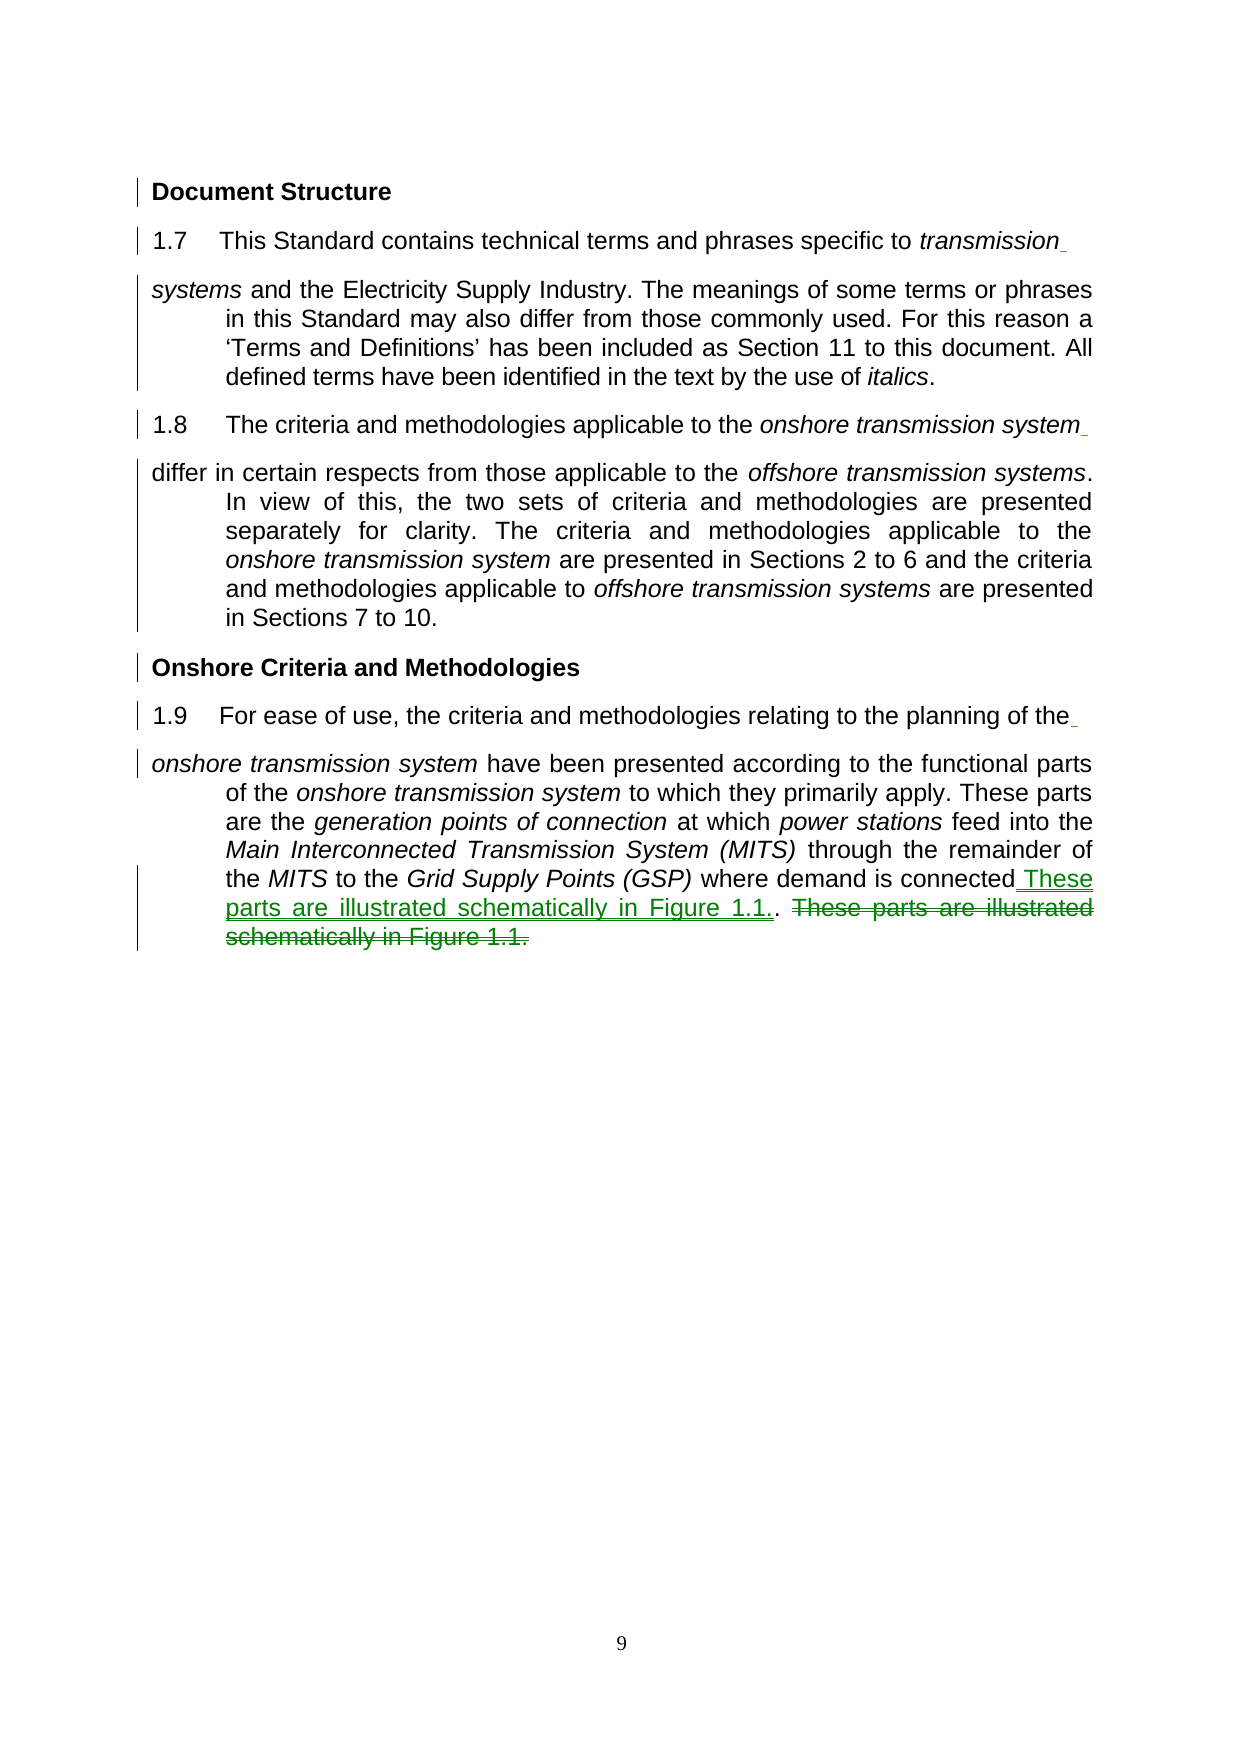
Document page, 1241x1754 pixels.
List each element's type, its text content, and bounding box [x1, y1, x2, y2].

text 1.8 The criteria and methodologies applicable to the onshore transmission system [151, 410, 1093, 439]
text differ in certain respects from those applicable to the offshore transmission systems. In view of this, the two sets of criteria and methodologies are presented separately for clarity. The criteria and methodologies applicable to the onshore transmission system are presented in Sections 2 to 6 and the criteria and methodologies applicable to offshore transmission systems are presented in Sections 7 to 10. [151, 459, 1093, 632]
text onshore transmission system have been presented according to the functional parts of the onshore transmission system to which they primarily apply. These parts are the generation points of connection at which power stations feed into the Main Interconnected Transmission System (MITS) through the remainder of the MITS to the Grid Supply Points (GSP) where demand is connected. [151, 749, 1093, 951]
text 1.9 For ease of use, the criteria and methodologies relating to the planning of the [151, 701, 1093, 730]
text systems and the Electricity Supply Industry. The meanings of some terms or phrases in this Standard may also differ from those commonly used. For this reason a ‘Terms and Definitions’ has been included as Section 11 to this document. All defined terms have been identified in the text by the use of italics. [151, 275, 1093, 391]
text Onshore Criteria and Methodologies [151, 653, 1093, 682]
text 1.7 This Standard contains technical terms and phrases specific to transmission [151, 227, 1093, 255]
text Document Structure [151, 178, 1093, 207]
